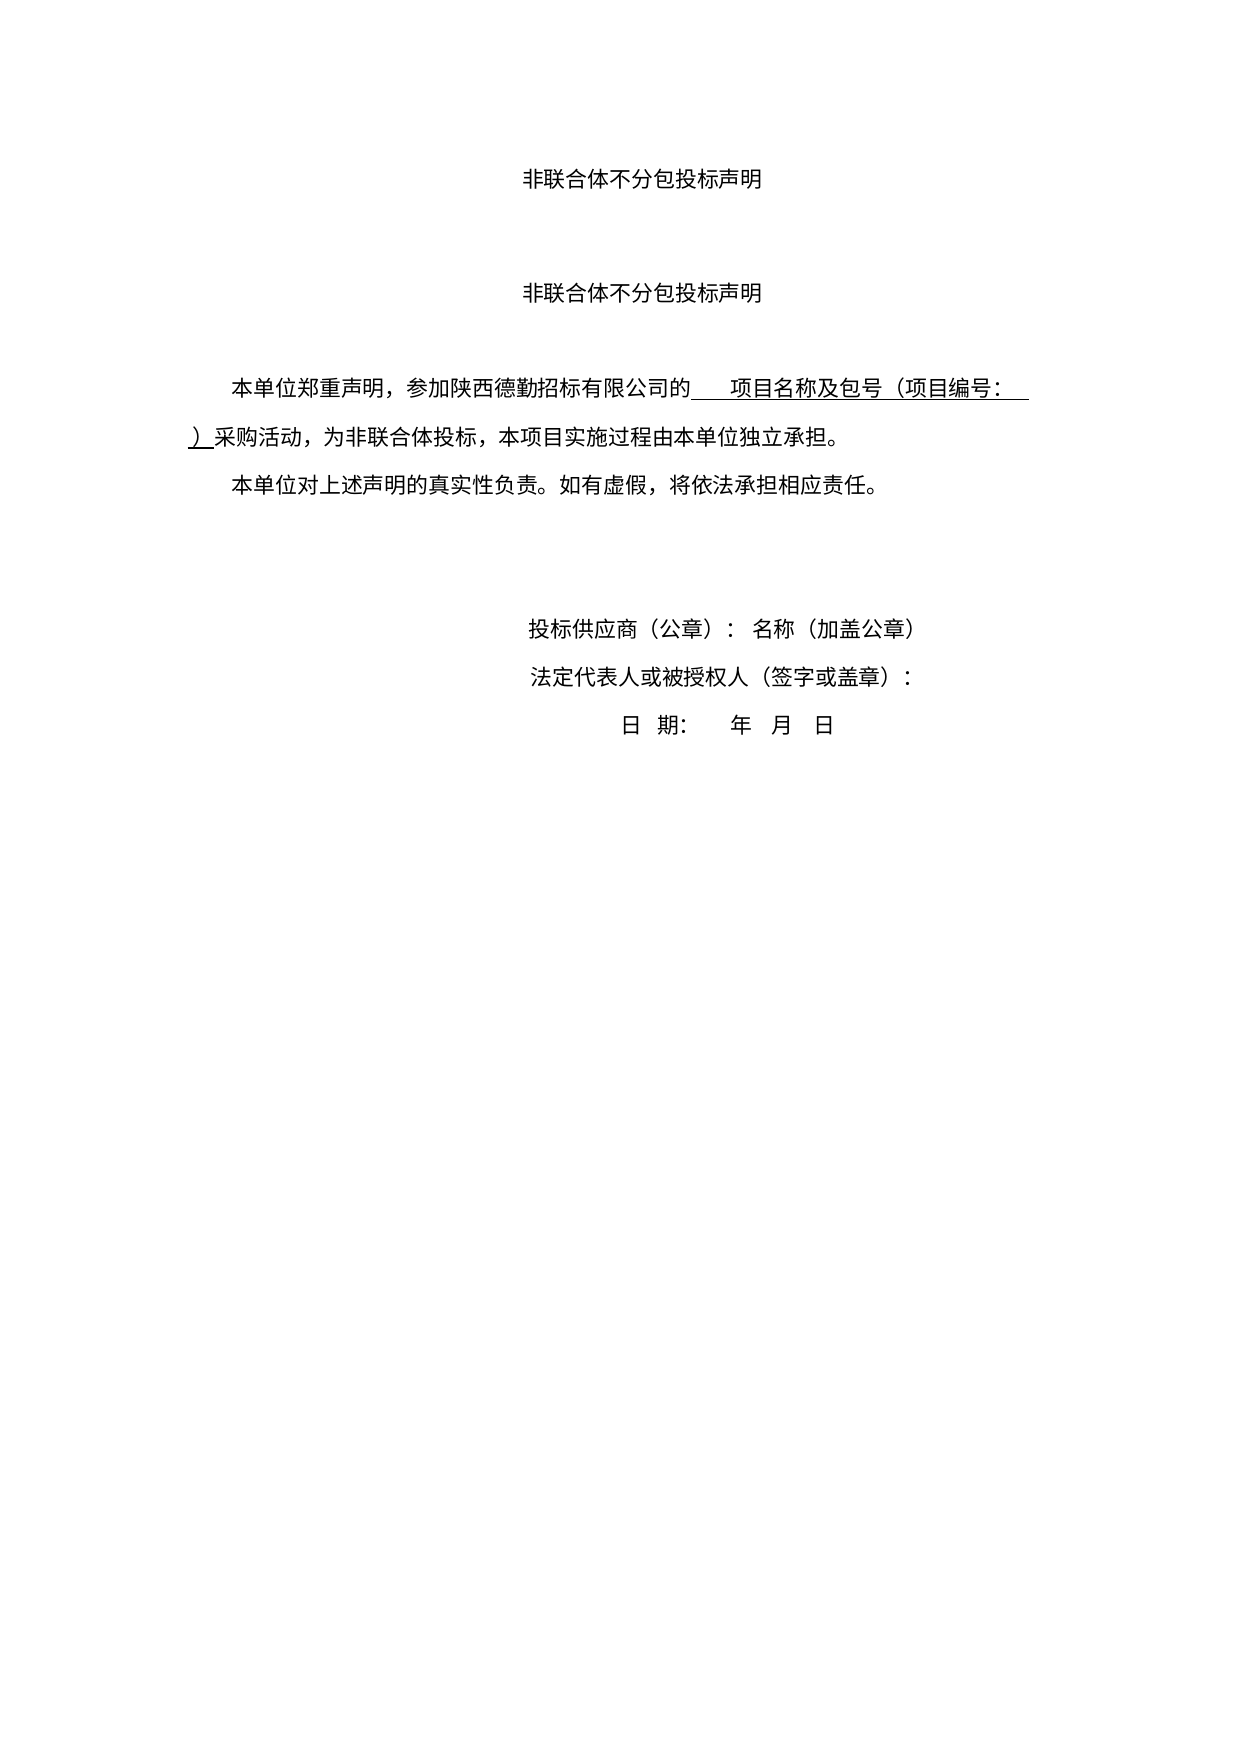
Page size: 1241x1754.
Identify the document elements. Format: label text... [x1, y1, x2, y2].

text 非联合体不分包投标声明 [187, 275, 1053, 308]
text 本单位郑重声明，参加陕西德勤招标有限公司的 项目名称及包号（项目编号： ）采购活动，为非联合体投标，本项目实施过程由本单位独立承担。 [187, 371, 1053, 452]
text 法定代表人或被授权人（签字或盖章）： [187, 659, 1053, 692]
text 投标供应商（公章）： 名称（加盖公章） [187, 611, 1053, 644]
text 日 期： 年 月 日 [187, 708, 1053, 740]
text 本单位对上述声明的真实性负责。如有虚假，将依法承担相应责任。 [187, 468, 1053, 501]
text 非联合体不分包投标声明 [187, 162, 1053, 194]
